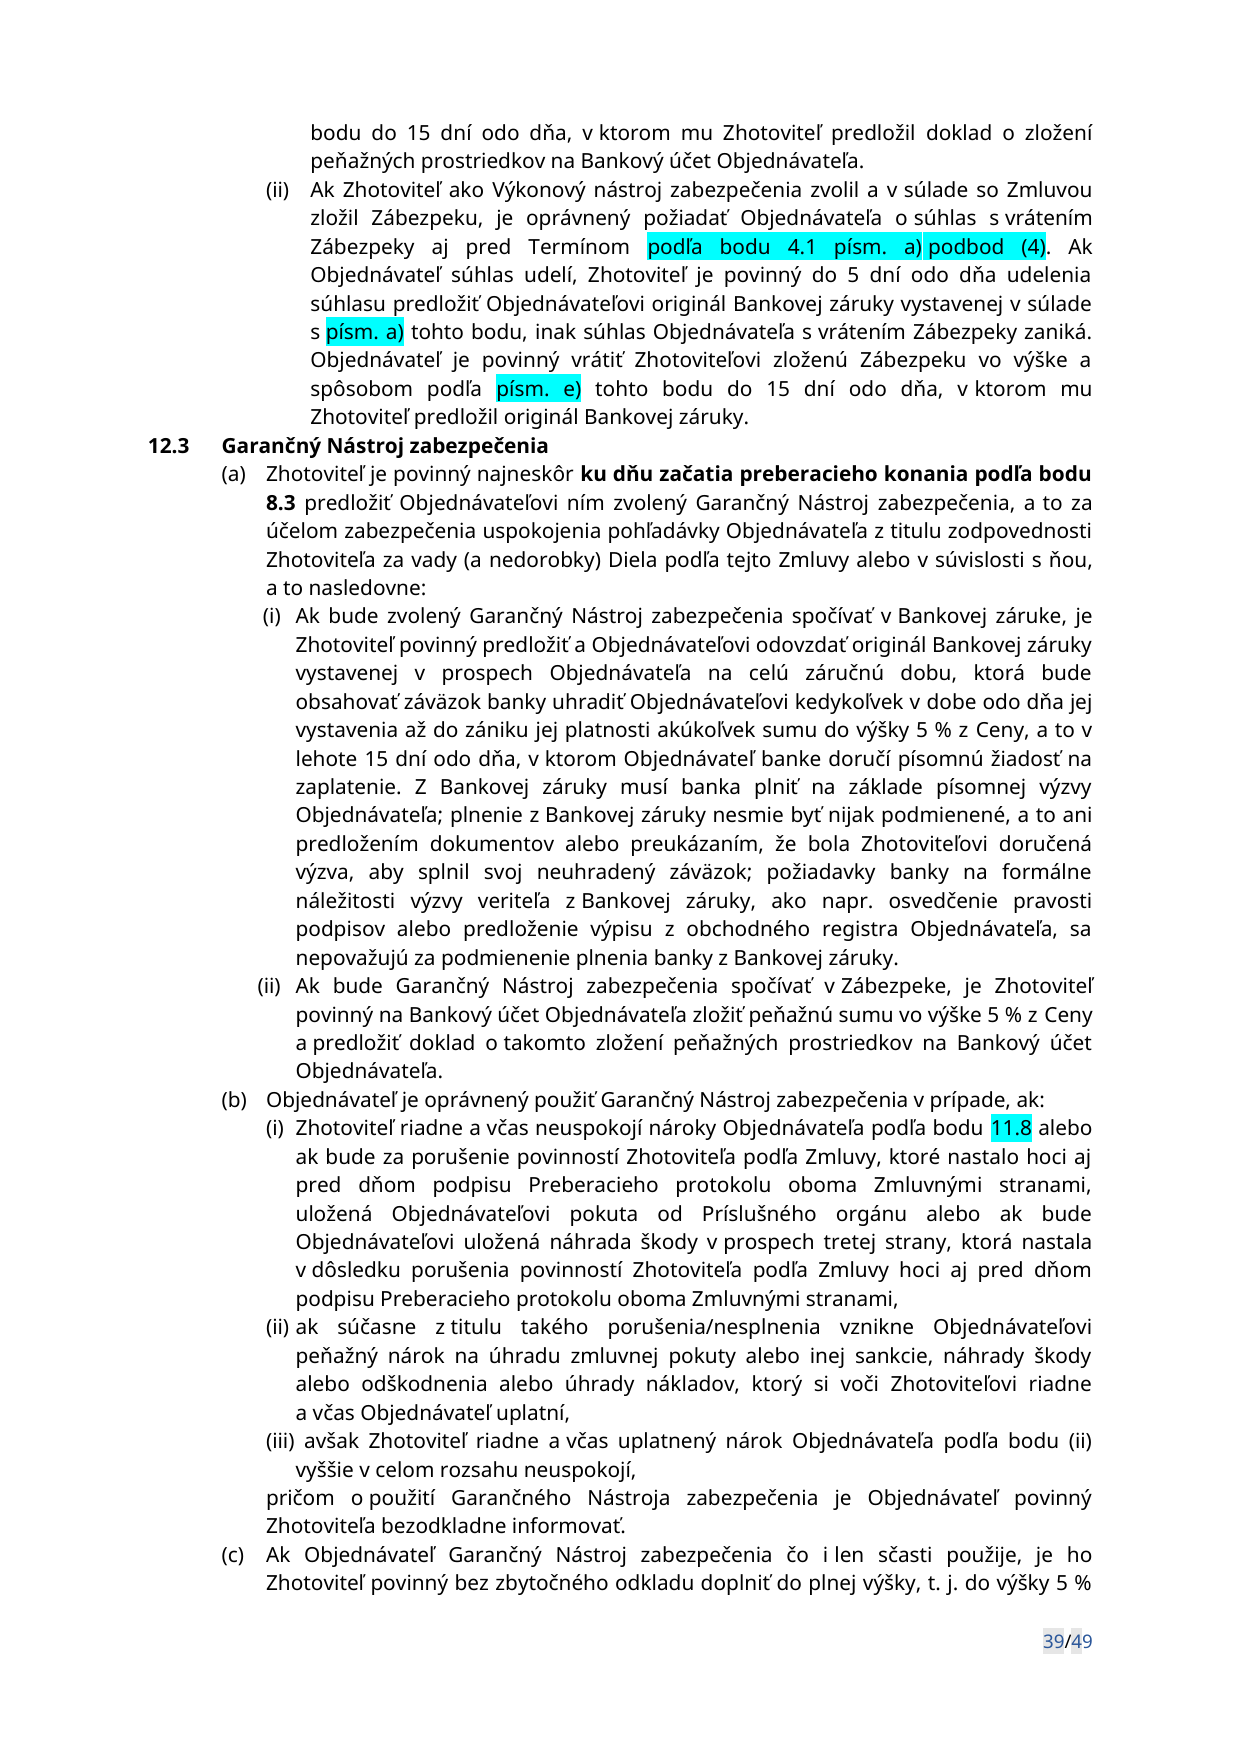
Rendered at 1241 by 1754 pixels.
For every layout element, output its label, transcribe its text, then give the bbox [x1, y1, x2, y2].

text (ii) Ak Zhotoviteľ ako Výkonový nástroj zabezpečenia zvolil a v súlade so Zmluvou zložil Zábezpeku, je oprávnený požiadať Objednávateľa o súhlas s vrátením Zábezpeky aj pred Termínom podľa bodu 4.1 písm. a) podbod (4). Ak Objednávateľ súhlas udelí, Zhotoviteľ je povinný do 5 dní odo dňa udelenia súhlasu predložiť Objednávateľovi originál Bankovej záruky vystavenej v súlade s písm. a) tohto bodu, inak súhlas Objednávateľa s vrátením Zábezpeky zaniká. Objednávateľ je povinný vrátiť Zhotoviteľovi zloženú Zábezpeku vo výške a spôsobom podľa písm. e) tohto bodu do 15 dní odo dňa, v ktorom mu Zhotoviteľ predložil originál Bankovej záruky. [266, 175, 1093, 431]
list pričom o použití Garančného Nástroja zabezpečenia je Objednávateľ povinný Zhotoviteľa bezodkladne informovať. [266, 1483, 1093, 1540]
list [221, 1540, 1093, 1597]
text 12.3 Garančný Nástroj zabezpečenia [148, 431, 1093, 459]
text (b) Objednávateľ je oprávnený použiť Garančný Nástroj zabezpečenia v prípade, ak: [221, 1085, 1093, 1113]
list Zhotoviteľ je povinný najneskôr ku dňu začatia preberacieho konania podľa bodu 8.3 predložiť Objednávateľovi ním zvolený Garančný Nástroj zabezpečenia, a to za účelom zabezpečenia uspokojenia pohľadávky Objednávateľa z titulu zodpovednosti Zhotoviteľa za vady (a nedorobky) Diela podľa tejto Zmluvy alebo v súvislosti s ňou, a to nasledovne: [221, 459, 1093, 602]
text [266, 118, 1093, 175]
list Ak bude Garančný Nástroj zabezpečenia spočívať v Zábezpeke, je Zhotoviteľ povinný na Bankový účet Objednávateľa zložiť peňažnú sumu vo výške 5 % z Ceny a predložiť doklad o takomto zložení peňažných prostriedkov na Bankový účet Objednávateľa. [281, 971, 1093, 1085]
text (i) Zhotoviteľ riadne a včas neuspokojí nároky Objednávateľa podľa bodu 11.8 alebo ak bude za porušenie povinností Zhotoviteľa podľa Zmluvy, ktoré nastalo hoci aj pred dňom podpisu Preberacieho protokolu oboma Zmluvnými stranami, uložená Objednávateľovi pokuta od Príslušného orgánu alebo ak bude Objednávateľovi uložená náhrada škody v prospech tretej strany, ktorá nastala v dôsledku porušenia povinností Zhotoviteľa podľa Zmluvy hoci aj pred dňom podpisu Preberacieho protokolu oboma Zmluvnými stranami, [266, 1113, 1093, 1312]
list Ak bude zvolený Garančný Nástroj zabezpečenia spočívať v Bankovej záruke, je Zhotoviteľ povinný predložiť a Objednávateľovi odovzdať originál Bankovej záruky vystavenej v prospech Objednávateľa na celú záručnú dobu, ktorá bude obsahovať záväzok banky uhradiť Objednávateľovi kedykoľvek v dobe odo dňa jej vystavenia až do zániku jej platnosti akúkoľvek sumu do výšky 5 % z Ceny, a to v lehote 15 dní odo dňa, v ktorom Objednávateľ banke doručí písomnú žiadosť na zaplatenie. Z Bankovej záruky musí banka plniť na základe písomnej výzvy Objednávateľa; plnenie z Bankovej záruky nesmie byť nijak podmienené, a to ani predložením dokumentov alebo preukázaním, že bola Zhotoviteľovi doručená výzva, aby splnil svoj neuhradený záväzok; požiadavky banky na formálne náležitosti výzvy veriteľa z Bankovej záruky, ako napr. osvedčenie pravosti podpisov alebo predloženie výpisu z obchodného registra Objednávateľa, sa nepovažujú za podmienenie plnenia banky z Bankovej záruky. [281, 602, 1093, 971]
list (iii) avšak Zhotoviteľ riadne a včas uplatnený nárok Objednávateľa podľa bodu (ii) vyššie v celom rozsahu neuspokojí, [266, 1426, 1093, 1483]
list (ii) ak súčasne z titulu takého porušenia/nesplnenia vznikne Objednávateľovi peňažný nárok na úhradu zmluvnej pokuty alebo inej sankcie, náhrady škody alebo odškodnenia alebo úhrady nákladov, ktorý si voči Zhotoviteľovi riadne a včas Objednávateľ uplatní, [266, 1312, 1093, 1426]
